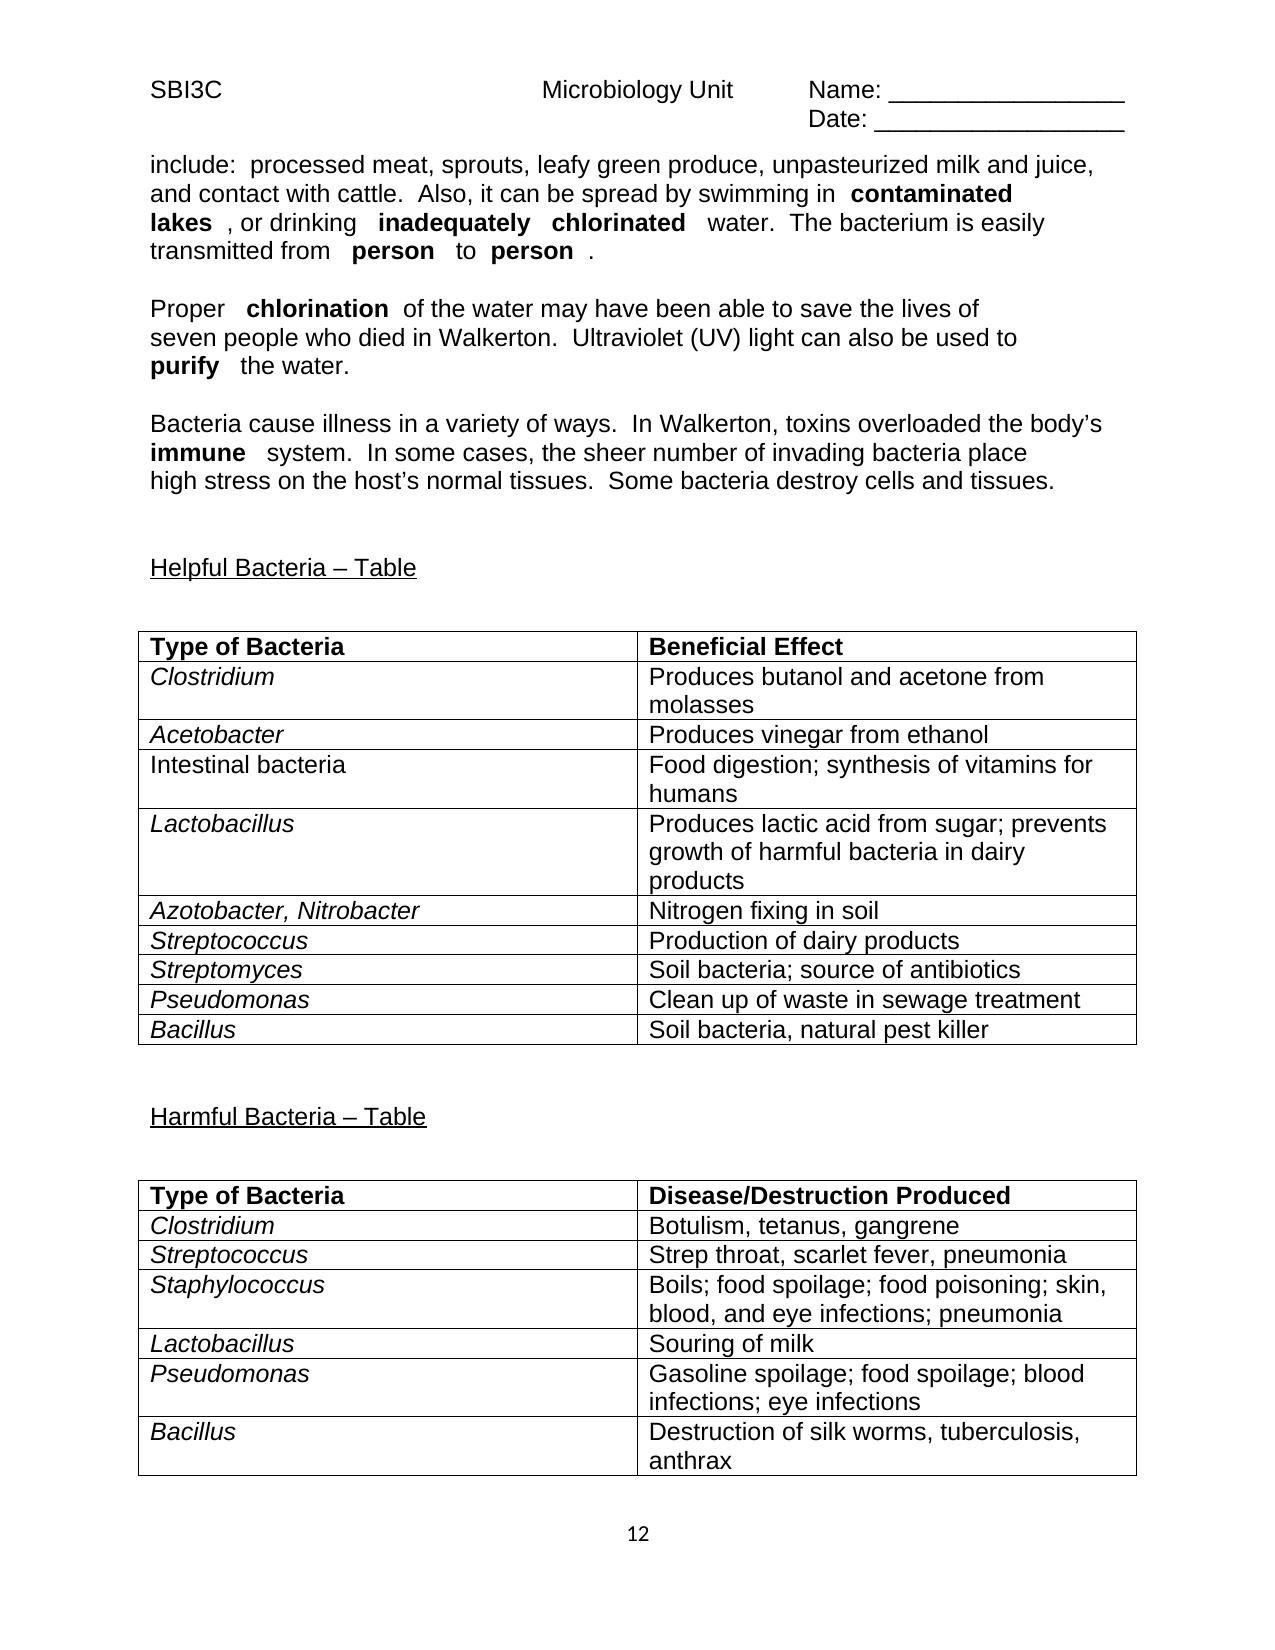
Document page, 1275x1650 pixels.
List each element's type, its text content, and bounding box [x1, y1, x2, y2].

table_cell Acetobacter [139, 720, 637, 749]
table_cell Clean up of waste in sewage treatment [638, 985, 1136, 1014]
table_cell Food digestion; synthesis of vitamins for humans [638, 750, 1136, 807]
table_cell Pseudomonas [139, 985, 637, 1014]
table_cell Staphylococcus [139, 1270, 637, 1328]
table_cell Lactobacillus [139, 1329, 637, 1358]
table_cell Destruction of silk worms, tuberculosis, anthrax [638, 1417, 1136, 1475]
table_cell Bacillus [139, 1417, 637, 1475]
table_cell Azotobacter, Nitrobacter [139, 896, 637, 924]
table_cell Produces butanol and acetone from molasses [638, 662, 1136, 719]
table_header Type of Bacteria [139, 632, 637, 661]
table_cell Lactobacillus [139, 809, 637, 895]
table_cell Boils; food spoilage; food poisoning; skin, blood, and eye infections; pneumonia [638, 1270, 1136, 1328]
text Harmful Bacteria – Table [150, 1102, 1125, 1130]
table_cell Produces vinegar from ethanol [638, 720, 1136, 749]
table_cell Gasoline spoilage; food spoilage; blood infections; eye infections [638, 1359, 1136, 1416]
table_header Disease/Destruction Produced [638, 1181, 1136, 1210]
table_cell Souring of milk [638, 1329, 1136, 1358]
table_cell Streptococcus [139, 1241, 637, 1269]
table_cell Soil bacteria; source of antibiotics [638, 955, 1136, 984]
table_cell Pseudomonas [139, 1359, 637, 1416]
table_cell Nitrogen fixing in soil [638, 896, 1136, 924]
table_cell Soil bacteria, natural pest killer [638, 1015, 1136, 1044]
text Helpful Bacteria – Table [150, 552, 1125, 581]
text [150, 150, 1125, 265]
table_cell Clostridium [139, 1211, 637, 1239]
table_cell Strep throat, scarlet fever, pneumonia [638, 1241, 1136, 1269]
table_cell Produces lactic acid from sugar; prevents growth of harmful bacteria in dairy products [638, 809, 1136, 895]
text Proper chlorination of the water may have been able to save the lives of seven people who died in Walkerton. Ultraviolet (UV) light can also be used to purify the water. [150, 294, 1125, 380]
text Bacteria cause illness in a variety of ways. In Walkerton, toxins overloaded the body’s immune system. In some cases, the sheer number of invading bacteria place high stress on the host’s normal tissues. Some bacteria destroy cells and tissues. [150, 409, 1125, 495]
table_header Type of Bacteria [139, 1181, 637, 1210]
table_cell Production of dairy products [638, 926, 1136, 954]
table_cell Intestinal bacteria [139, 750, 637, 807]
table_cell Botulism, tetanus, gangrene [638, 1211, 1136, 1239]
table_header Beneficial Effect [638, 632, 1136, 661]
table_cell Clostridium [139, 662, 637, 719]
table_cell Streptomyces [139, 955, 637, 984]
table_cell Streptococcus [139, 926, 637, 954]
table_cell Bacillus [139, 1015, 637, 1044]
